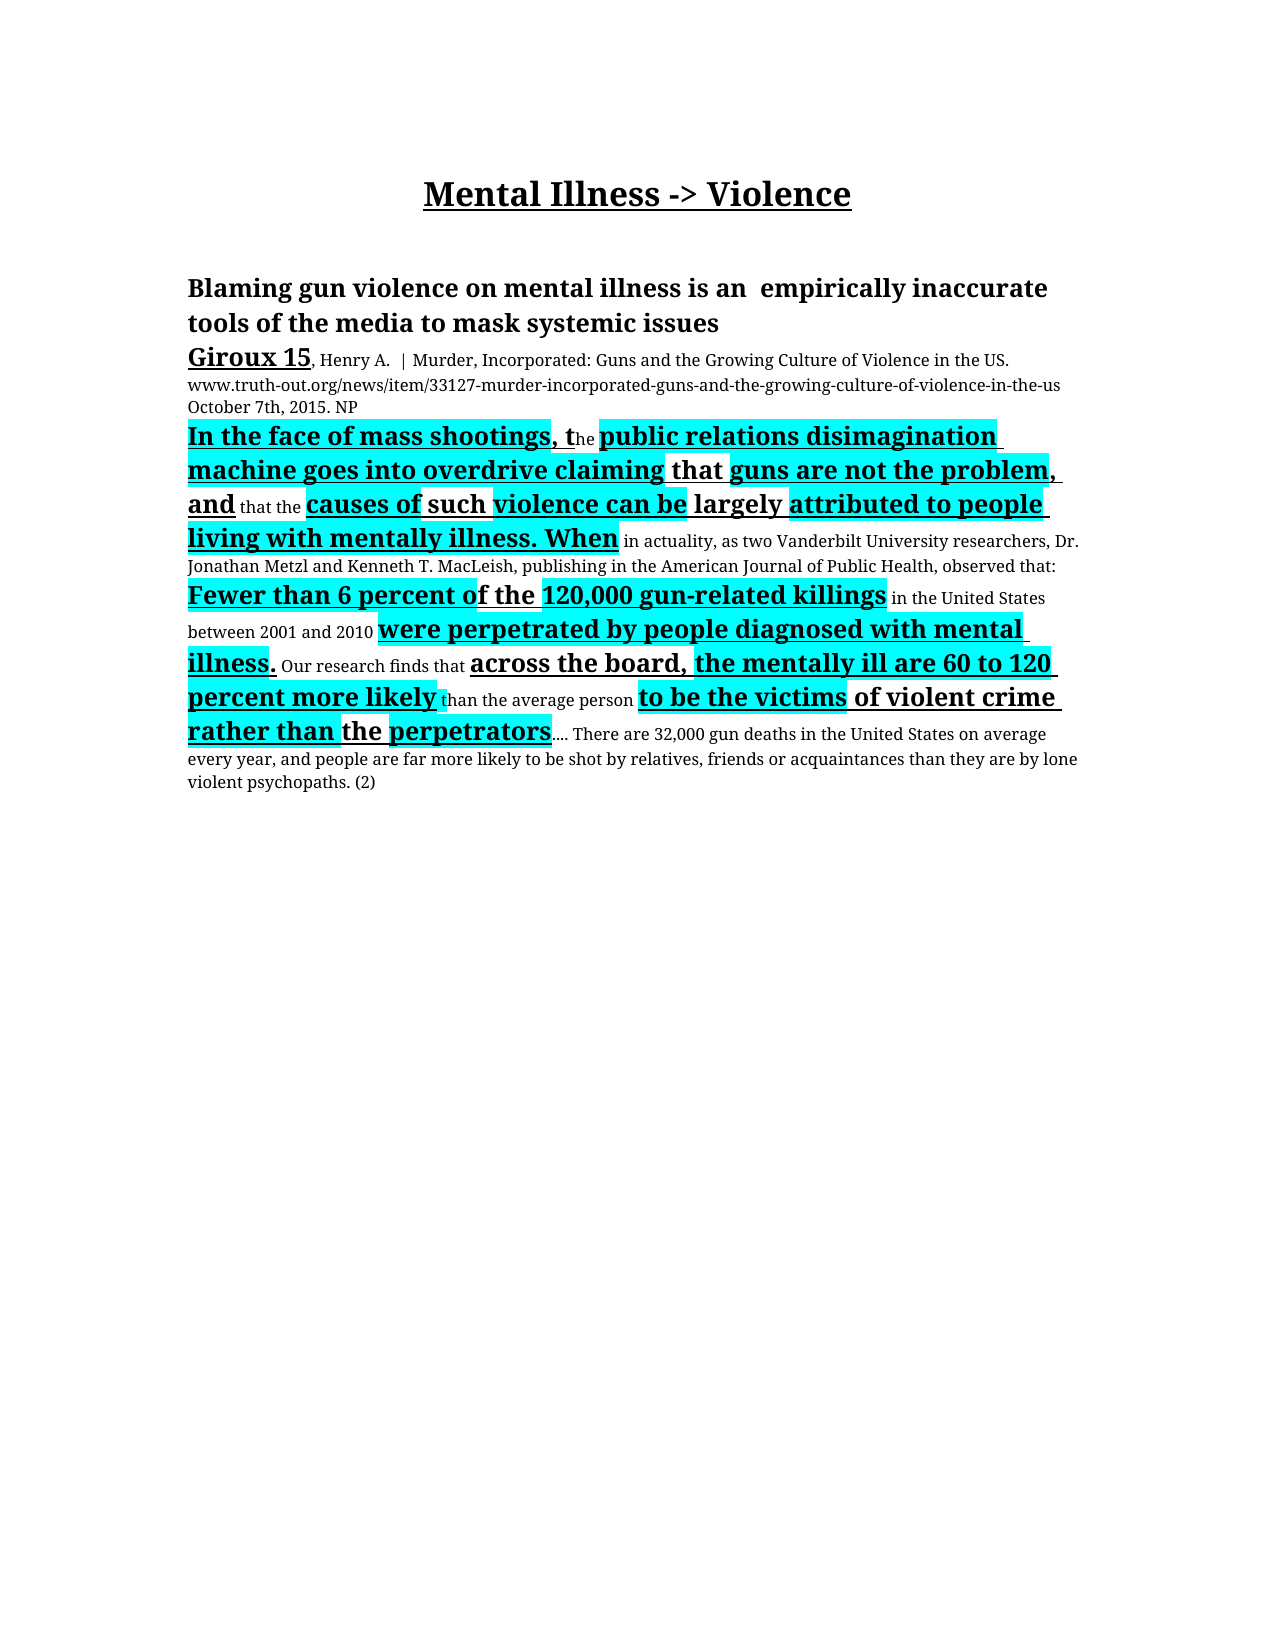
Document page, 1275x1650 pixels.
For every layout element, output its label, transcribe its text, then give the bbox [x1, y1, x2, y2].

subtitle Mental Illness -> Violence [187, 171, 1087, 216]
subtitle Blaming gun violence on mental illness is an empirically inaccurate tools of the media to mask systemic issues [187, 271, 1087, 339]
text In the face of mass shootings, the public relations disimagination machine goes into overdrive claiming that guns are not the problem, and that the causes of such violence can be largely attributed to people living with mentally illness. When in actuality, as two Vanderbilt University researchers, Dr. Jonathan Metzl and Kenneth T. MacLeish, publishing in the American Journal of Public Health, observed that: [187, 419, 1087, 578]
text Giroux 15, Henry A. | Murder, Incorporated: Guns and the Growing Culture of Violence in the US. www.truth-out.org/news/item/33127-murder-incorporated-guns-and-the-growing-culture-of-violence-in-the-us October 7th, 2015. NP [187, 339, 1087, 419]
text Fewer than 6 percent of the 120,000 gun-related killings in the United States between 2001 and 2010 were perpetrated by people diagnosed with mental illness. Our research finds that across the board, the mentally ill are 60 to 120 percent more likely than the average person to be the victims of violent crime rather than the perpetrators.... There are 32,000 gun deaths in the United States on average every year, and people are far more likely to be shot by relatives, friends or acquaintances than they are by lone violent psychopaths. (2) [187, 578, 1087, 793]
